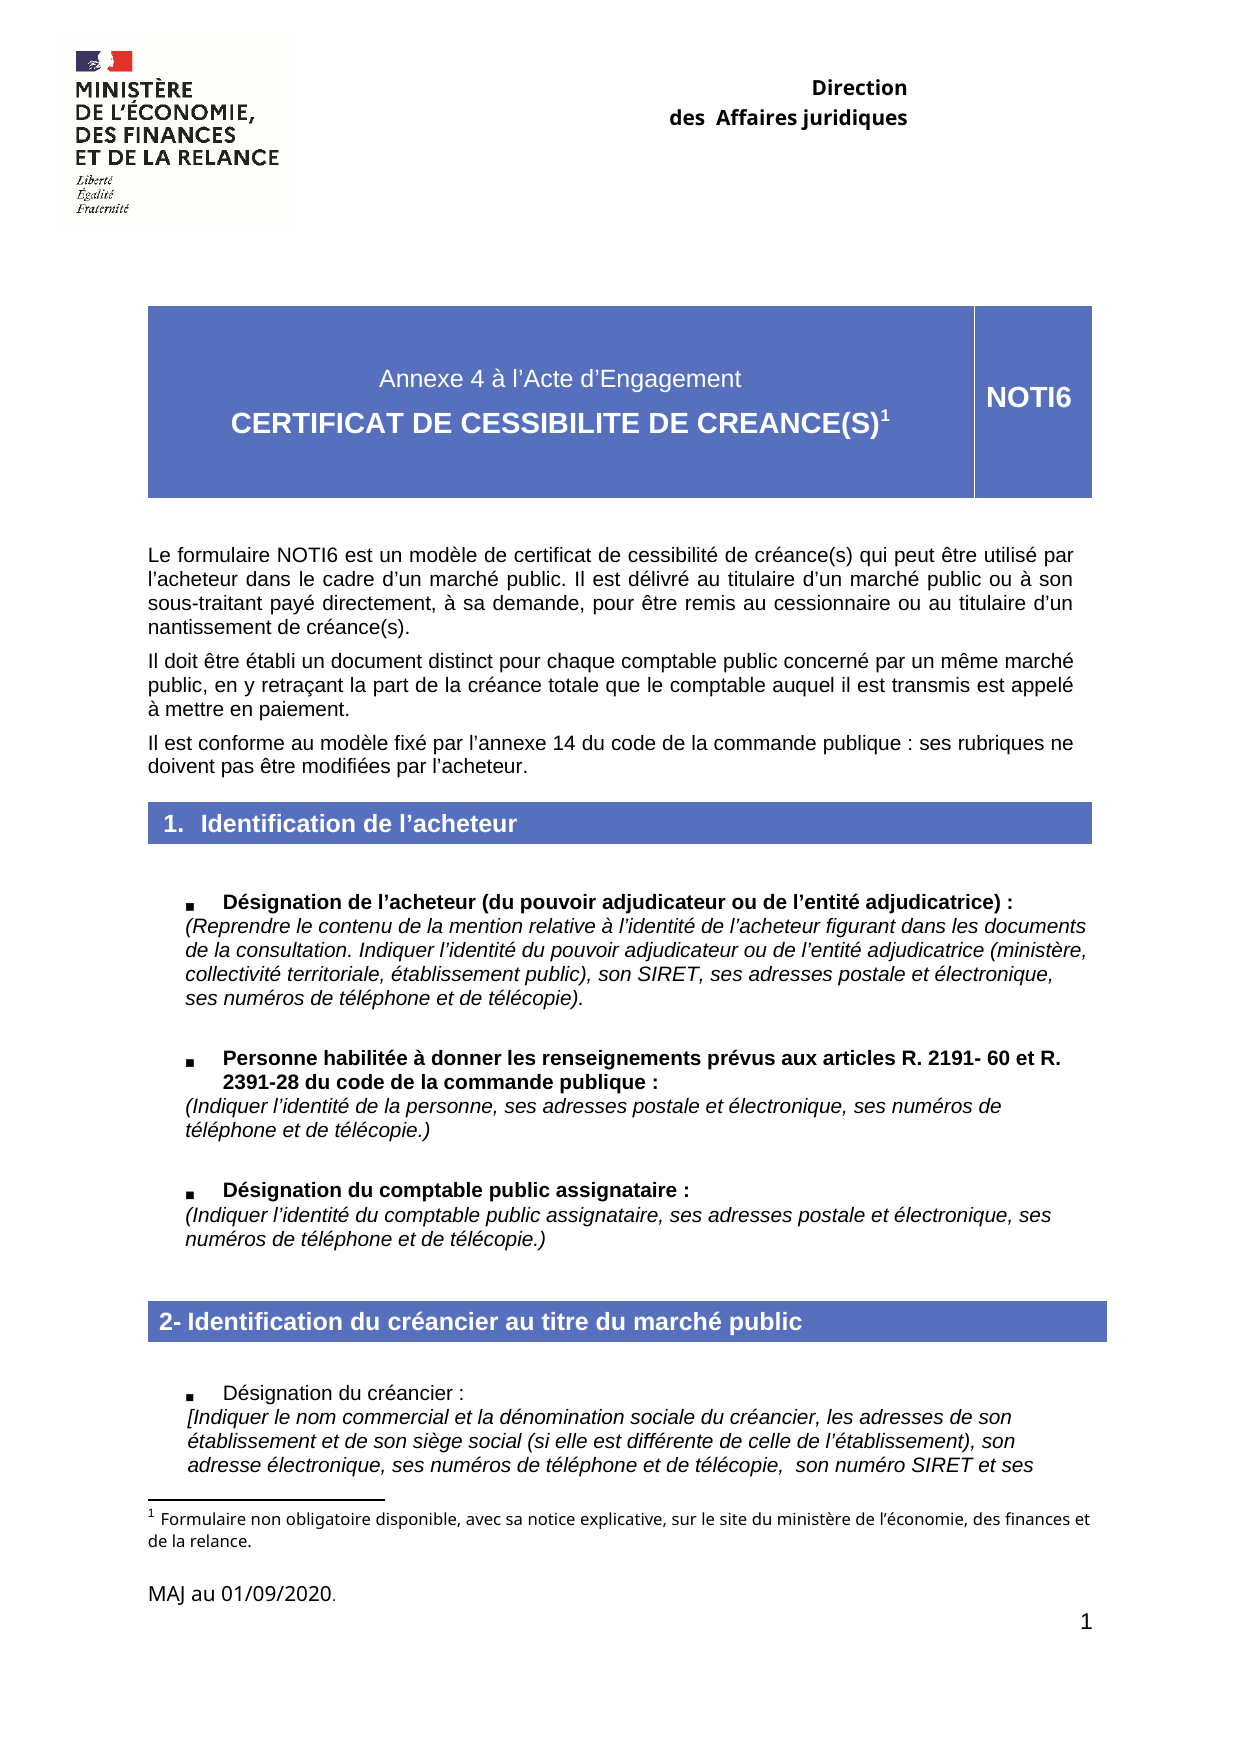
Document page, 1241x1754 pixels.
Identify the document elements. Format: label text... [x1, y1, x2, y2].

list Désignation du créancier : [185, 1381, 1093, 1405]
table_header 2- Identification du créancier au titre du marché public [148, 1301, 1107, 1342]
picture [55, 31, 300, 233]
text (Indiquer l’identité du comptable public assignataire, ses adresses postale et électronique, ses numéros de téléphone et de télécopie.) [185, 1202, 1093, 1250]
list Personne habilitée à donner les renseignements prévus aux articles R. 2191- 60 et R. 2391-28 du code de la commande publique : [185, 1046, 1093, 1094]
table_header Identification de l’acheteur [148, 802, 1092, 844]
table_header NOTI6 [975, 306, 1092, 498]
list Désignation de l’acheteur (du pouvoir adjudicateur ou de l’entité adjudicatrice) : [185, 890, 1093, 914]
table_header Annexe 4 à l’Acte d’Engagement CERTIFICAT DE CESSIBILITE DE CREANCE(S) [148, 306, 974, 498]
text Le formulaire NOTI6 est un modèle de certificat de cessibilité de créance(s) qui peut être utilisé par l’acheteur dans le cadre d’un marché public. Il est délivré au titulaire d’un marché public ou à son sous-traitant payé directement, à sa demande, pour être remis au cessionnaire ou au titulaire d’un nantissement de créance(s). [148, 543, 1075, 639]
text (Indiquer l’identité de la personne, ses adresses postale et électronique, ses numéros de téléphone et de télécopie.) [185, 1094, 1093, 1142]
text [187, 1405, 1093, 1477]
text Il est conforme au modèle fixé par l’annexe 14 du code de la commande publique : ses rubriques ne doivent pas être modifiées par l’acheteur. [148, 730, 1075, 778]
text (Reprendre le contenu de la mention relative à l’identité de l’acheteur figurant dans les documents de la consultation. Indiquer l’identité du pouvoir adjudicateur ou de l’entité adjudicatrice (ministère, collectivité territoriale, établissement public), son SIRET, ses adresses postale et électronique, ses numéros de téléphone et de télécopie). [185, 914, 1093, 1010]
text Il doit être établi un document distinct pour chaque comptable public concerné par un même marché public, en y retraçant la part de la créance totale que le comptable auquel il est transmis est appelé à mettre en paiement. [148, 649, 1075, 721]
list Désignation du comptable public assignataire : [185, 1178, 1093, 1202]
